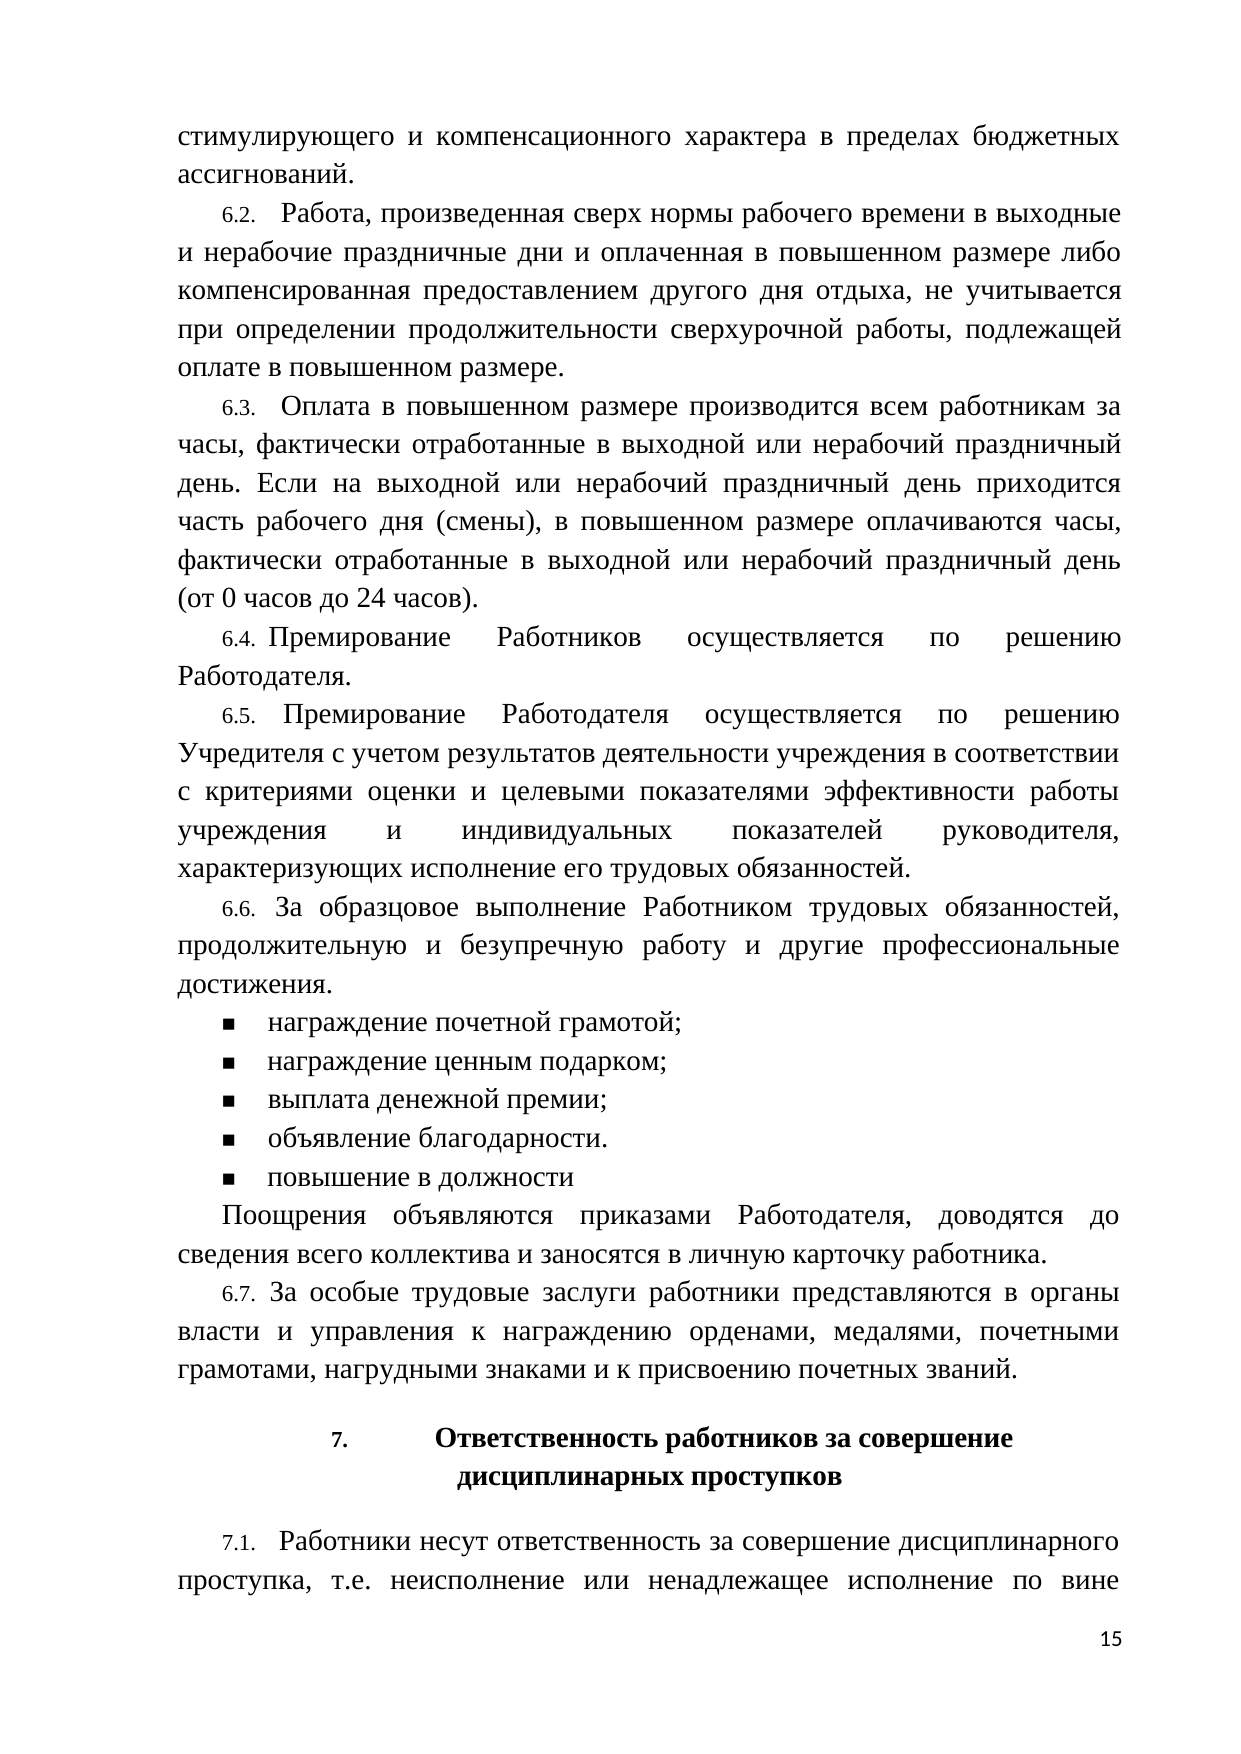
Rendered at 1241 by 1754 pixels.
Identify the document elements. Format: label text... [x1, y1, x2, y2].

list Оплата в повышенном размере производится всем работникам за часы, фактически отработанные в выходной или нерабочий праздничный день. Если на выходной или нерабочий праздничный день приходится часть рабочего дня (смены), в повышенном размере оплачиваются часы, фактически отработанные в выходной или нерабочий праздничный день (от 0 часов до 24 часов). [177, 388, 1122, 614]
list Ответственность работников за совершение дисциплинарных проступков [177, 1420, 1122, 1492]
list объявление благодарности. [177, 1120, 1122, 1154]
list За образцовое выполнение Работником трудовых обязанностей, продолжительную и безупречную работу и другие профессиональные достижения. [177, 889, 1120, 999]
list Работа, произведенная сверх нормы рабочего времени в выходные и нерабочие праздничные дни и оплаченная в повышенном размере либо компенсированная предоставлением другого дня отдыха, не учитывается при определении продолжительности сверхурочной работы, подлежащей оплате в повышенном размере. [177, 195, 1122, 383]
list За особые трудовые заслуги работники представляются в органы власти и управления к награждению орденами, медалями, почетными грамотами, нагрудными знаками и к присвоению почетных званий. [177, 1274, 1120, 1385]
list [177, 118, 1120, 190]
list повышение в должности [177, 1159, 1122, 1192]
list награждение почетной грамотой; [177, 1004, 1122, 1038]
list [177, 1523, 1120, 1596]
list Премирование Работодателя осуществляется по решению Учредителя с учетом результатов деятельности учреждения в соответствии с критериями оценки и целевыми показателями эффективности работы учреждения и индивидуальных показателей руководителя, характеризующих исполнение его трудовых обязанностей. [177, 696, 1120, 884]
text Поощрения объявляются приказами Работодателя, доводятся до сведения всего коллектива и заносятся в личную карточку работника. [177, 1197, 1120, 1269]
list Премирование Работников осуществляется по решению Работодателя. [177, 619, 1122, 691]
list выплата денежной премии; [177, 1082, 1122, 1115]
list награждение ценным подарком; [177, 1043, 1122, 1077]
